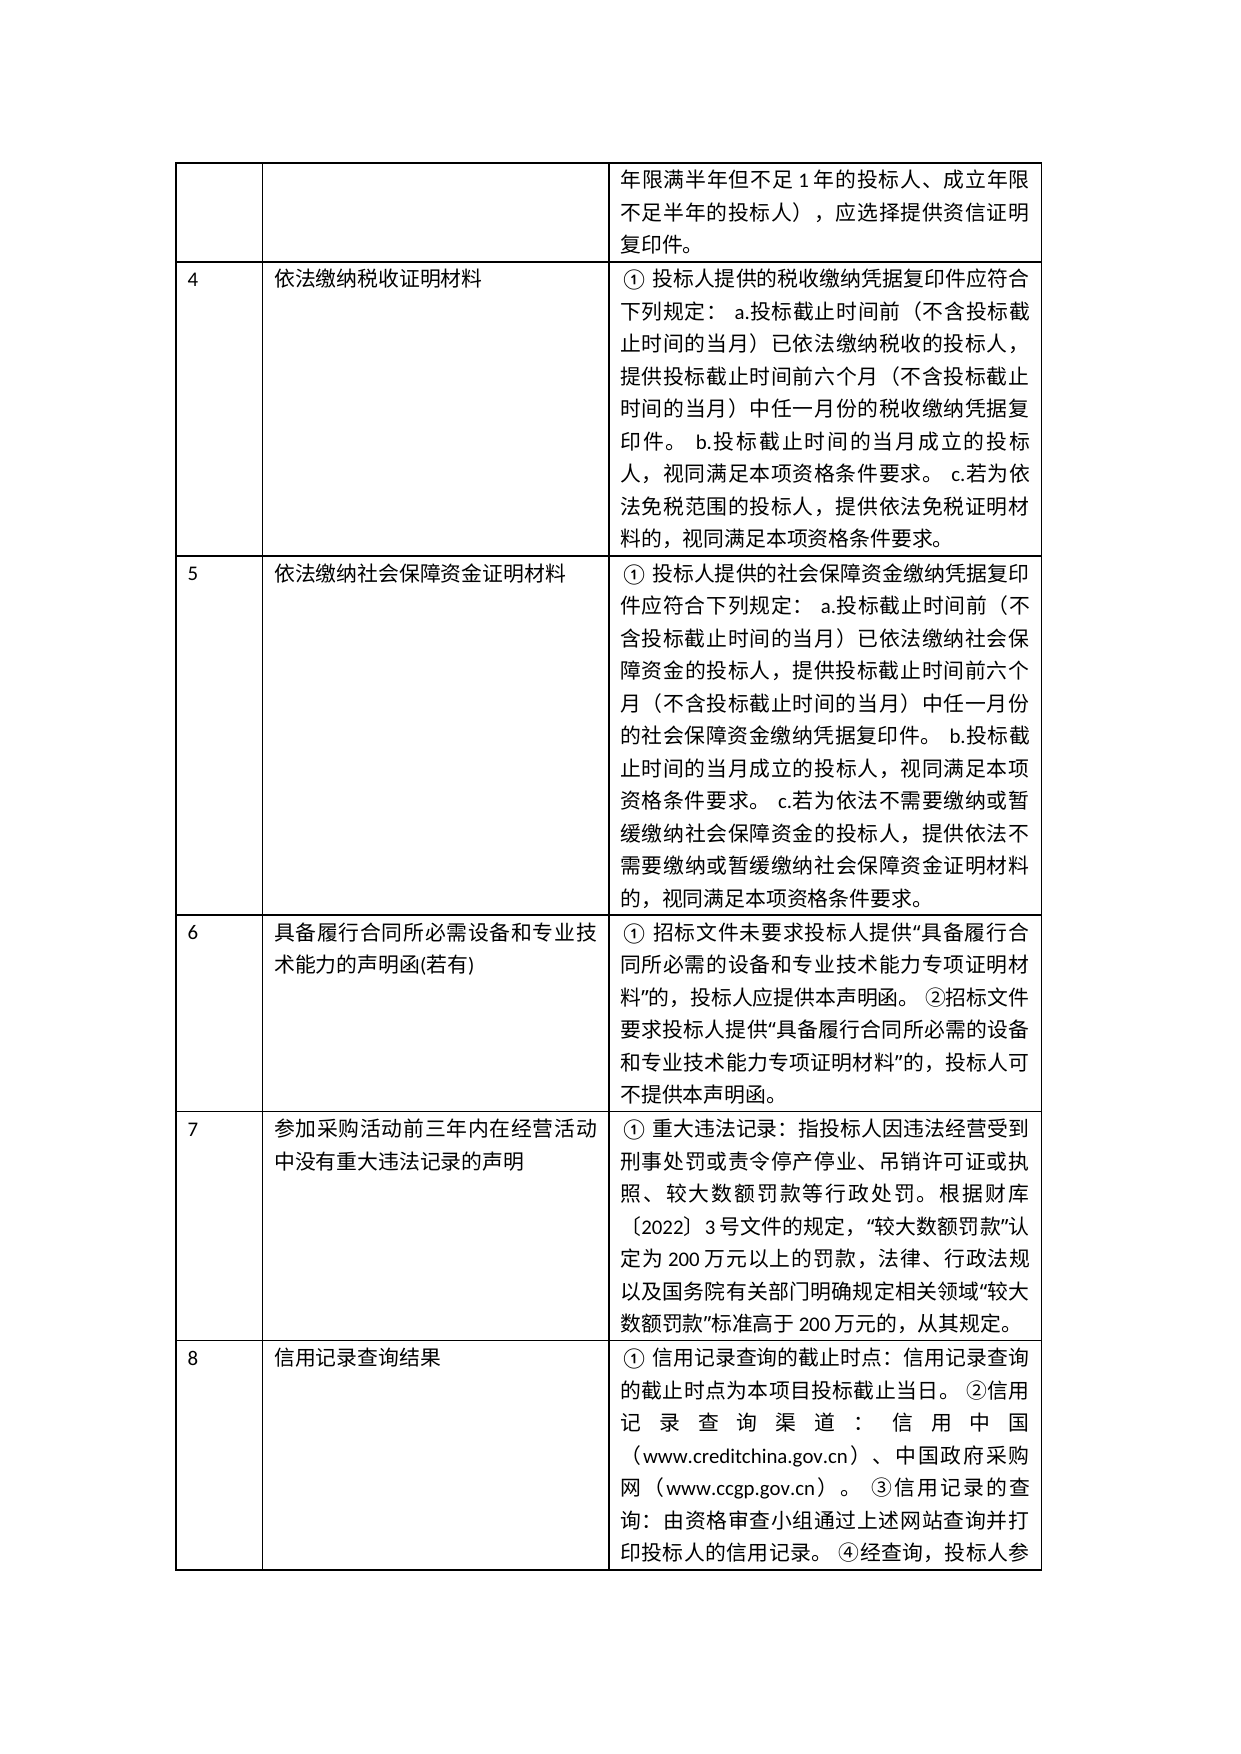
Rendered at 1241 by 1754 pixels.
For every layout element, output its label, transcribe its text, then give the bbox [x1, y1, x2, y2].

table_cell 信用记录查询结果 [263, 1341, 608, 1569]
table_cell ①重大违法记录：指投标人因违法经营受到刑事处罚或责令停产停业、吊销许可证或执照、较大数额罚款等行政处罚。根据财库〔2022〕3号文件的规定，“较大数额罚款”认定为200万元以上的罚款，法律、行政法规以及国务院有关部门明确规定相关领域“较大数额罚款”标准高于200万元的，从其规定。 [610, 1112, 1041, 1340]
table_cell 3 [177, 164, 262, 261]
table_cell 依法缴纳社会保障资金证明材料 [263, 557, 608, 914]
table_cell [263, 164, 608, 261]
table_cell 6 [177, 916, 262, 1111]
table_cell 5 [177, 557, 262, 914]
table_cell 依法缴纳税收证明材料 [263, 263, 608, 555]
table_cell ①投标人提供的税收缴纳凭据复印件应符合下列规定： a.投标截止时间前（不含投标截止时间的当月）已依法缴纳税收的投标人，提供投标截止时间前六个月（不含投标截止时间的当月）中任一月份的税收缴纳凭据复印件。 b.投标截止时间的当月成立的投标人，视同满足本项资格条件要求。 c.若为依法免税范围的投标人，提供依法免税证明材料的，视同满足本项资格条件要求。 [610, 263, 1041, 555]
table_cell 4 [177, 263, 262, 555]
table_cell 具备履行合同所必需设备和专业技术能力的声明函(若有) [263, 916, 608, 1111]
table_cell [610, 1341, 1041, 1569]
table_cell 7 [177, 1112, 262, 1340]
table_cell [610, 164, 1041, 261]
table_cell 参加采购活动前三年内在经营活动中没有重大违法记录的声明 [263, 1112, 608, 1340]
table_cell ①投标人提供的社会保障资金缴纳凭据复印件应符合下列规定： a.投标截止时间前（不含投标截止时间的当月）已依法缴纳社会保障资金的投标人，提供投标截止时间前六个月（不含投标截止时间的当月）中任一月份的社会保障资金缴纳凭据复印件。 b.投标截止时间的当月成立的投标人，视同满足本项资格条件要求。 c.若为依法不需要缴纳或暂缓缴纳社会保障资金的投标人，提供依法不需要缴纳或暂缓缴纳社会保障资金证明材料的，视同满足本项资格条件要求。 [610, 557, 1041, 914]
table_cell 8 [177, 1341, 262, 1569]
table_cell ①招标文件未要求投标人提供“具备履行合同所必需的设备和专业技术能力专项证明材料”的，投标人应提供本声明函。 ②招标文件要求投标人提供“具备履行合同所必需的设备和专业技术能力专项证明材料”的，投标人可不提供本声明函。 [610, 916, 1041, 1111]
